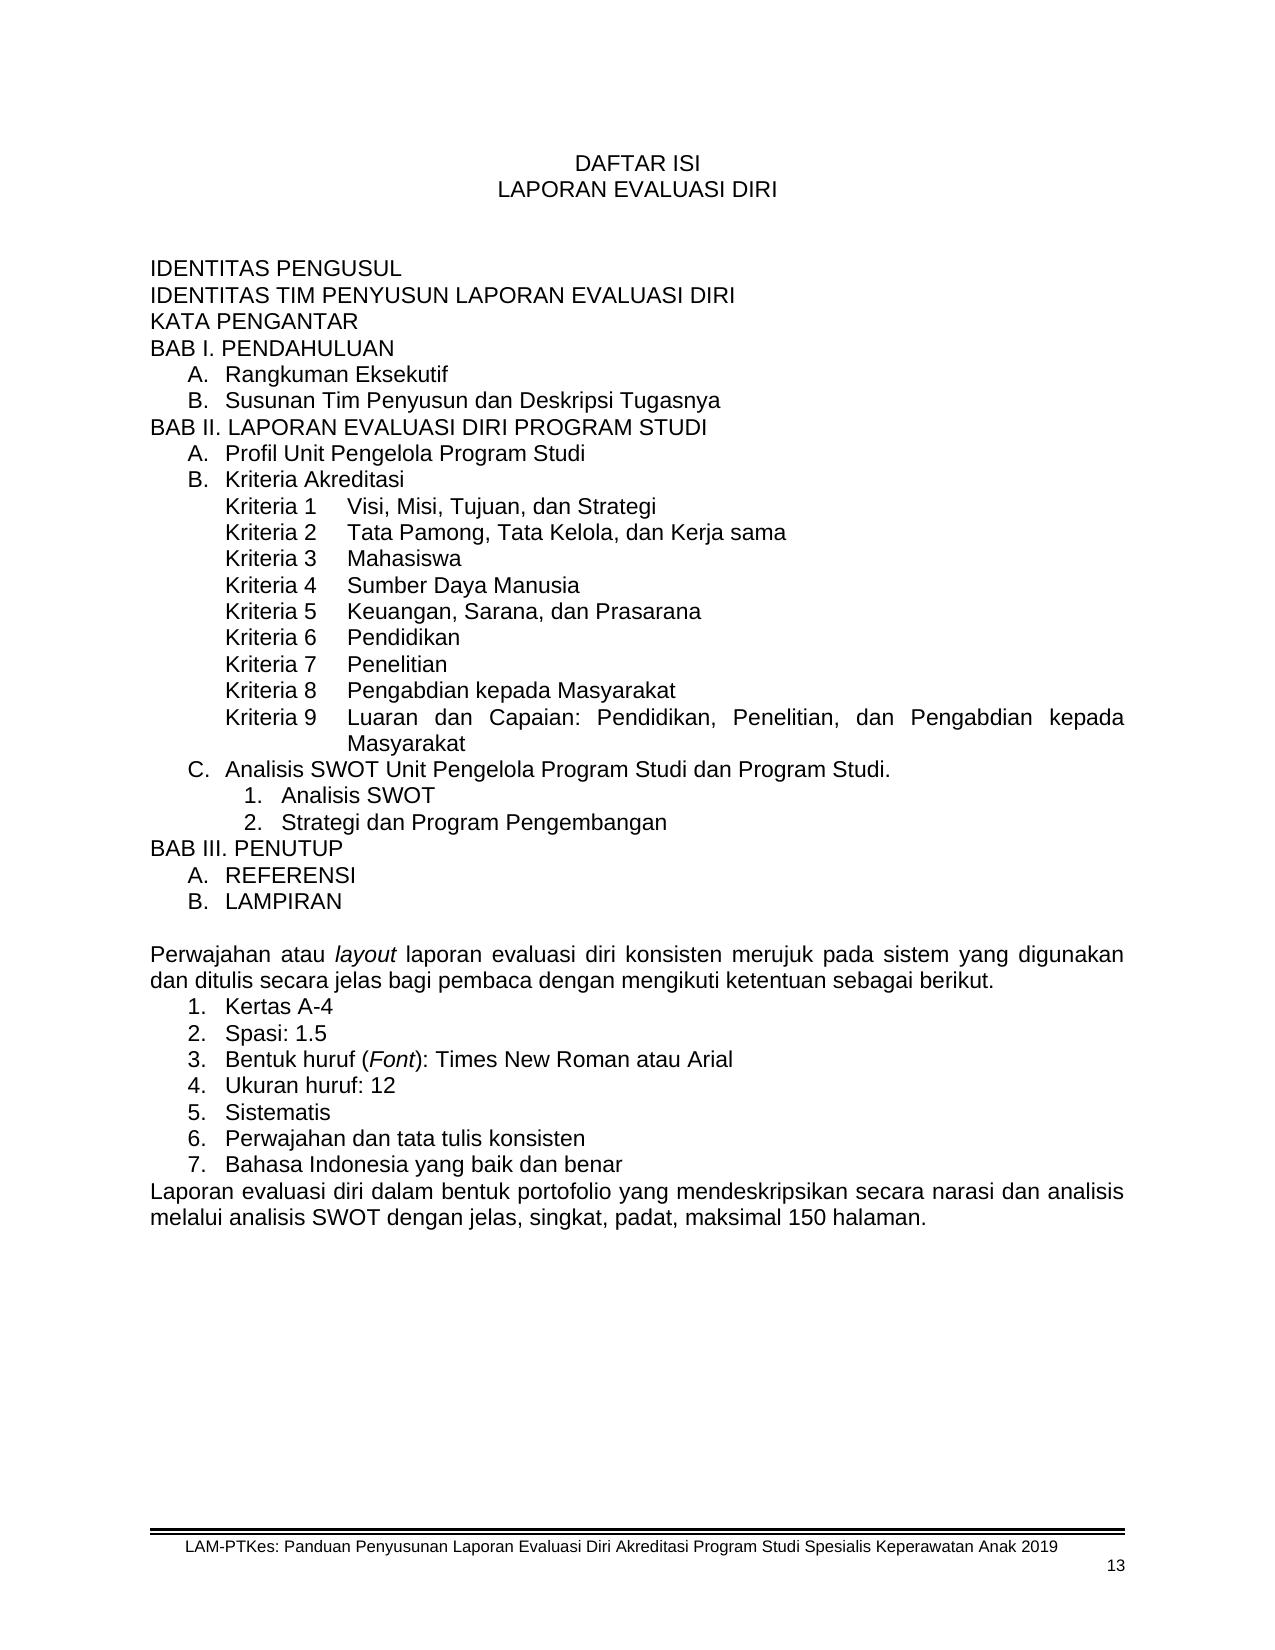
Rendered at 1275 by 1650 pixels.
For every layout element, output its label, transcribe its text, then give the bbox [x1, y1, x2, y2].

text Kriteria 5 Keuangan, Sarana, dan Prasarana [225, 598, 1125, 624]
text Kriteria 9 Luaran dan Capaian: Pendidikan, Penelitian, dan Pengabdian kepada Masyarakat [225, 703, 1125, 756]
text Laporan evaluasi diri dalam bentuk portofolio yang mendeskripsikan secara narasi dan analisis melalui analisis SWOT dengan jelas, singkat, padat, maksimal 150 halaman. [150, 1178, 1125, 1231]
list Kriteria Akreditasi [187, 466, 1125, 493]
list Analisis SWOT Unit Pengelola Program Studi dan Program Studi. [187, 756, 1125, 782]
text LAPORAN EVALUASI DIRI [150, 176, 1125, 203]
text Kriteria 8 Pengabdian kepada Masyarakat [225, 677, 1125, 703]
list Perwajahan dan tata tulis konsisten [187, 1125, 1125, 1151]
text Kriteria 2 Tata Pamong, Tata Kelola, dan Kerja sama [225, 519, 1125, 545]
list Bahasa Indonesia yang baik dan benar [187, 1151, 1125, 1178]
text Perwajahan atau layout laporan evaluasi diri konsisten merujuk pada sistem yang digunakan dan ditulis secara jelas bagi pembaca dengan mengikuti ketentuan sebagai berikut. [150, 941, 1125, 993]
text BAB III. PENUTUP [150, 835, 1125, 862]
list Profil Unit Pengelola Program Studi [187, 440, 1125, 466]
text Kriteria 7 Penelitian [225, 651, 1125, 677]
list Bentuk huruf (Font): Times New Roman atau Arial [187, 1046, 1125, 1072]
list Sistematis [187, 1099, 1125, 1125]
text Kriteria 3 Mahasiswa [225, 545, 1125, 572]
text IDENTITAS PENGUSUL [150, 255, 1125, 282]
list Analisis SWOT [244, 782, 1125, 809]
text Kriteria 1 Visi, Misi, Tujuan, dan Strategi [225, 493, 1125, 519]
text DAFTAR ISI [150, 150, 1125, 176]
text IDENTITAS TIM PENYUSUN LAPORAN EVALUASI DIRI [150, 282, 1125, 308]
text BAB II. LAPORAN EVALUASI DIRI PROGRAM STUDI [150, 413, 1125, 440]
text Kriteria 4 Sumber Daya Manusia [225, 572, 1125, 598]
list Susunan Tim Penyusun dan Deskripsi Tugasnya [187, 387, 1125, 413]
text KATA PENGANTAR [150, 308, 1125, 334]
list Rangkuman Eksekutif [187, 361, 1125, 387]
list Ukuran huruf: 12 [187, 1072, 1125, 1099]
list Kertas A-4 [187, 993, 1125, 1020]
list Spasi: 1.5 [187, 1020, 1125, 1046]
list REFERENSI [187, 862, 1125, 888]
text BAB I. PENDAHULUAN [150, 334, 1125, 361]
text Kriteria 6 Pendidikan [225, 624, 1125, 651]
list LAMPIRAN [187, 888, 1125, 914]
list Strategi dan Program Pengembangan [244, 809, 1125, 835]
